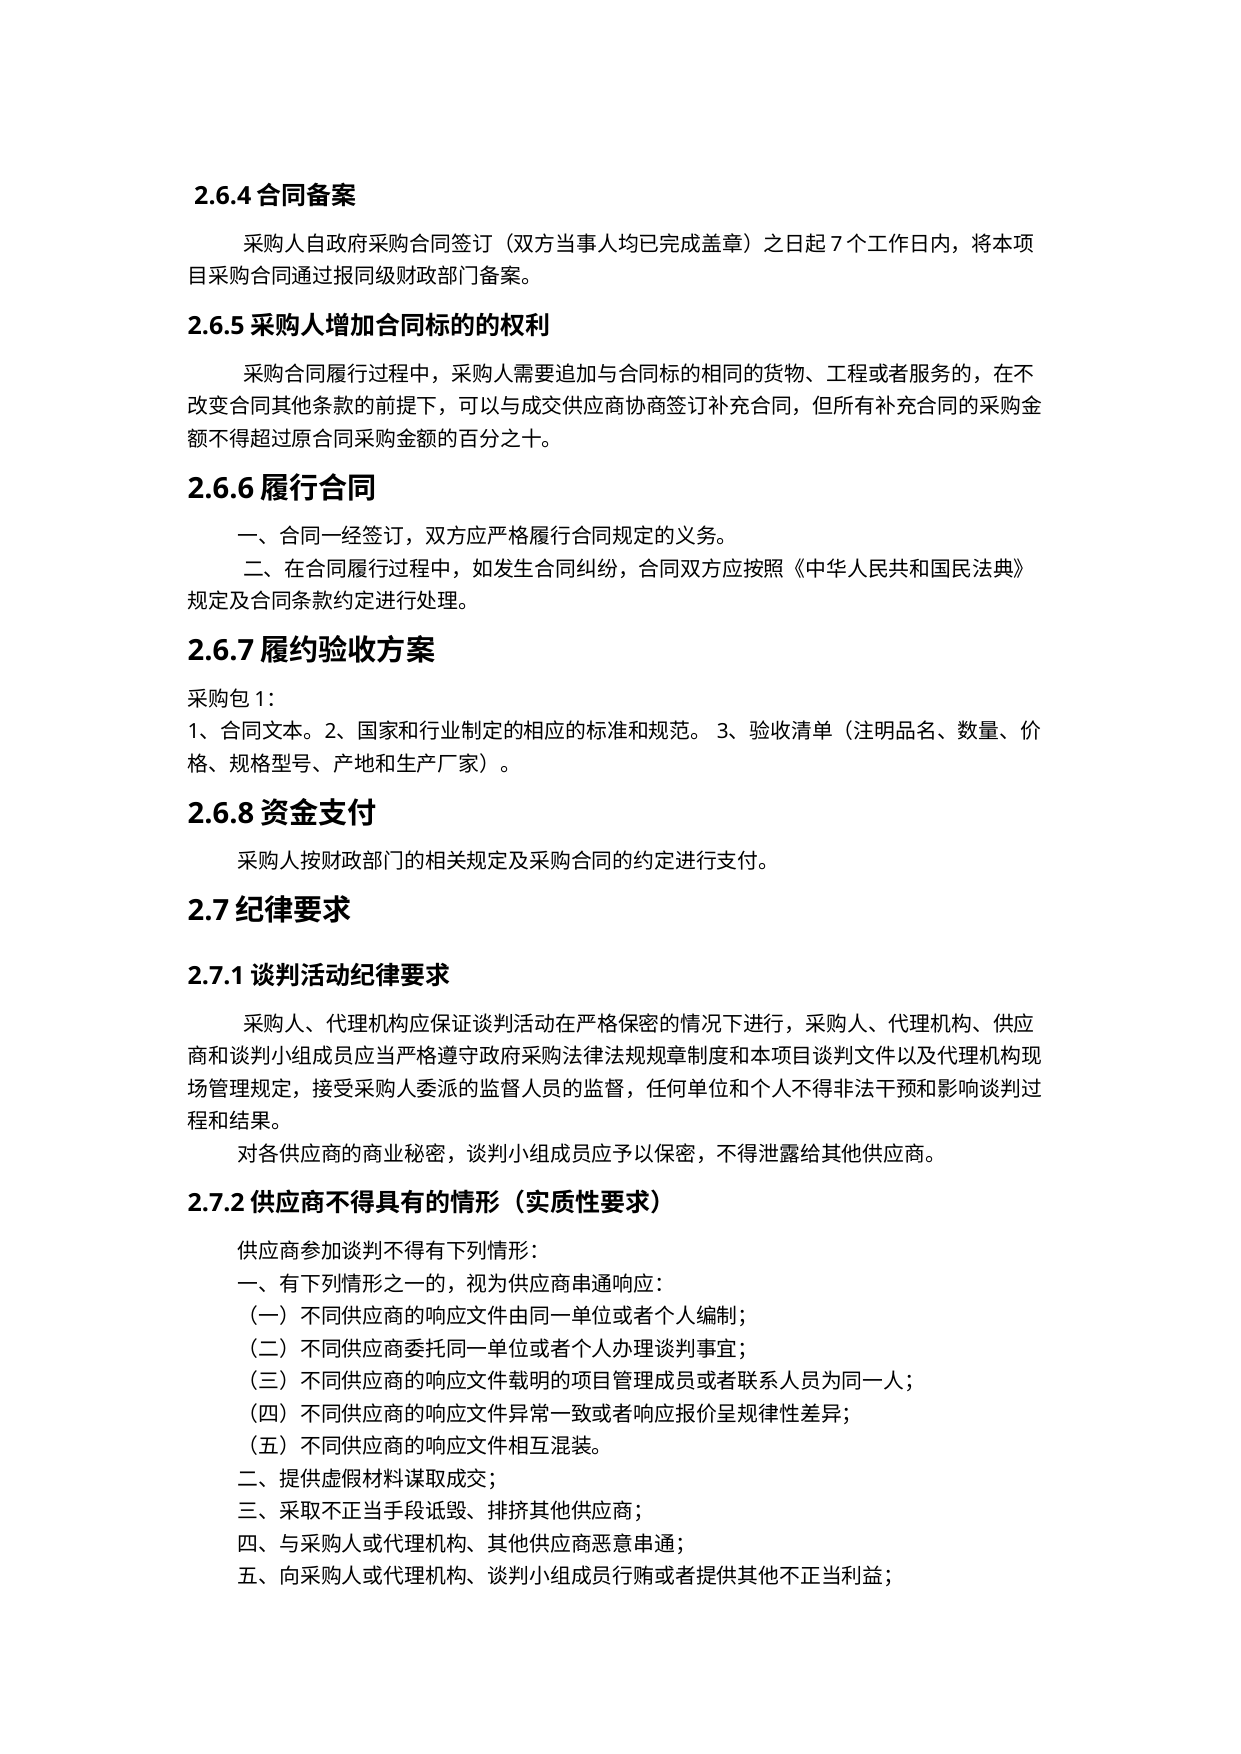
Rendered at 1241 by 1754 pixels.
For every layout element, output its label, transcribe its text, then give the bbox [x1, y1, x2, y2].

text 2.7.2供应商不得具有的情形（实质性要求） [187, 1169, 1053, 1234]
text 1、合同文本。2、国家和行业制定的相应的标准和规范。 3、验收清单（注明品名、数量、价格、规格型号、产地和生产厂家）。 [187, 714, 1053, 779]
text 2.6.6履行合同 [187, 454, 1053, 519]
text 采购合同履行过程中，采购人需要追加与合同标的相同的货物、工程或者服务的，在不改变合同其他条款的前提下，可以与成交供应商协商签订补充合同，但所有补充合同的采购金额不得超过原合同采购金额的百分之十。 [187, 357, 1053, 454]
text 四、与采购人或代理机构、其他供应商恶意串通； [187, 1527, 1053, 1559]
text 2.7纪律要求 [187, 877, 1053, 942]
text 二、提供虚假材料谋取成交； [187, 1462, 1053, 1494]
text （五）不同供应商的响应文件相互混装。 [187, 1429, 1053, 1462]
text 2.6.8资金支付 [187, 779, 1053, 844]
text （四）不同供应商的响应文件异常一致或者响应报价呈规律性差异； [187, 1397, 1053, 1429]
text 采购人、代理机构应保证谈判活动在严格保密的情况下进行，采购人、代理机构、供应商和谈判小组成员应当严格遵守政府采购法律法规规章制度和本项目谈判文件以及代理机构现场管理规定，接受采购人委派的监督人员的监督，任何单位和个人不得非法干预和影响谈判过程和结果。 [187, 1007, 1053, 1137]
text （三）不同供应商的响应文件载明的项目管理成员或者联系人员为同一人； [187, 1364, 1053, 1397]
text 采购人自政府采购合同签订（双方当事人均已完成盖章）之日起7个工作日内，将本项目采购合同通过报同级财政部门备案。 [187, 227, 1053, 292]
text 2.6.5采购人增加合同标的的权利 [187, 292, 1053, 357]
text 二、在合同履行过程中，如发生合同纠纷，合同双方应按照《中华人民共和国民法典》规定及合同条款约定进行处理。 [187, 552, 1053, 617]
text 一、合同一经签订，双方应严格履行合同规定的义务。 [187, 519, 1053, 552]
text 采购包1： [187, 682, 1053, 714]
text 2.6.7履约验收方案 [187, 617, 1053, 682]
text 供应商参加谈判不得有下列情形： [187, 1234, 1053, 1267]
text 2.7.1谈判活动纪律要求 [187, 942, 1053, 1007]
text 对各供应商的商业秘密，谈判小组成员应予以保密，不得泄露给其他供应商。 [187, 1137, 1053, 1169]
text （一）不同供应商的响应文件由同一单位或者个人编制； [187, 1299, 1053, 1332]
text 一、有下列情形之一的，视为供应商串通响应： [187, 1267, 1053, 1299]
text 三、采取不正当手段诋毁、排挤其他供应商； [187, 1494, 1053, 1527]
text 2.6.4合同备案 [187, 162, 1053, 227]
text （二）不同供应商委托同一单位或者个人办理谈判事宜； [187, 1332, 1053, 1364]
text 五、向采购人或代理机构、谈判小组成员行贿或者提供其他不正当利益； [187, 1559, 1053, 1592]
text 采购人按财政部门的相关规定及采购合同的约定进行支付。 [187, 844, 1053, 877]
